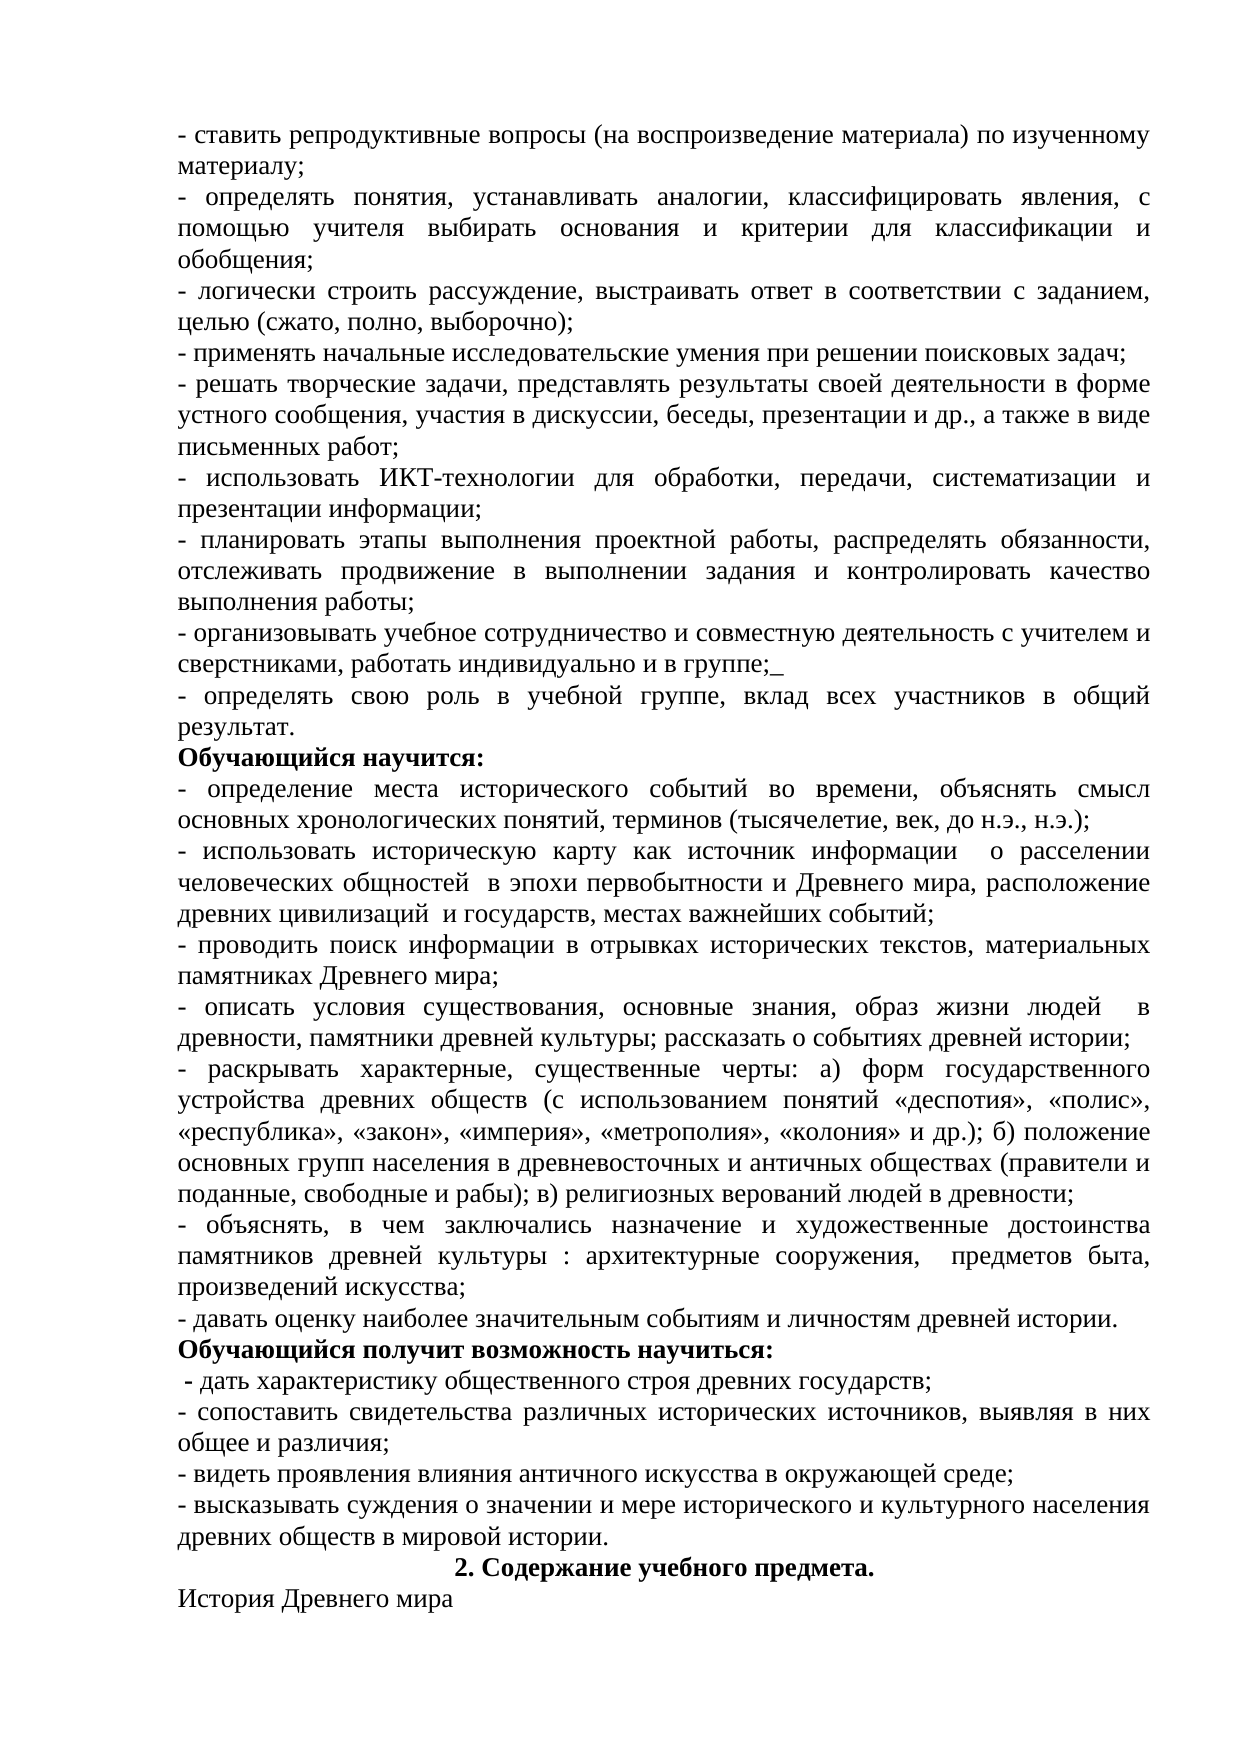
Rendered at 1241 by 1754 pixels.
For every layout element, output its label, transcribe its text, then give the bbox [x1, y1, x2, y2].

text - логически строить рассуждение, выстраивать ответ в соответствии с заданием, целью (сжато, полно, выборочно); [177, 274, 1152, 336]
text - высказывать суждения о значении и мере исторического и культурного населения древних обществ в мировой истории. [177, 1488, 1152, 1551]
text - определять свою роль в учебной группе, вклад всех участников в общий результат. [177, 679, 1152, 741]
text - определять понятия, устанавливать аналогии, классифицировать явления, с помощью учителя выбирать основания и критерии для классификации и обобщения; [177, 180, 1152, 274]
text - применять начальные исследовательские умения при решении поисковых задач; [177, 336, 1152, 367]
text - дать характеристику общественного строя древних государств; [177, 1364, 1152, 1395]
text - решать творческие задачи, представлять результаты своей деятельности в форме устного сообщения, участия в дискуссии, беседы, презентации и др., а также в виде письменных работ; [177, 367, 1152, 461]
text - давать оценку наиболее значительным событиям и личностям древней истории. [177, 1302, 1152, 1333]
text - планировать этапы выполнения проектной работы, распределять обязанности, отслеживать продвижение в выполнении задания и контролировать качество выполнения работы; [177, 523, 1152, 616]
text - объяснять, в чем заключались назначение и художественные достоинства памятников древней культуры : архитектурные сооружения, предметов быта, произведений искусства; [177, 1208, 1152, 1302]
text Обучающийся получит возможность научиться: [177, 1333, 1152, 1364]
text Обучающийся научится: [177, 741, 1152, 772]
text - проводить поиск информации в отрывках исторических текстов, материальных памятниках Древнего мира; [177, 928, 1152, 990]
text - организовывать учебное сотрудничество и совместную деятельность с учителем и сверстниками, работать индивидуально и в группе;_ [177, 616, 1152, 679]
text - описать условия существования, основные знания, образ жизни людей в древности, памятники древней культуры; рассказать о событиях древней истории; [177, 990, 1152, 1052]
text - использовать историческую карту как источник информации о расселении человеческих общностей в эпохи первобытности и Древнего мира, расположение древних цивилизаций и государств, местах важнейших событий; [177, 834, 1152, 928]
text - раскрывать характерные, существенные черты: а) форм государственного устройства древних обществ (с использованием понятий «деспотия», «полис», «республика», «закон», «империя», «метрополия», «колония» и др.); б) положение основных групп населения в древневосточных и античных обществах (правители и поданные, свободные и рабы); в) религиозных верований людей в древности; [177, 1052, 1152, 1208]
text - сопоставить свидетельства различных исторических источников, выявляя в них общее и различия; [177, 1395, 1152, 1457]
text - использовать ИКТ-технологии для обработки, передачи, систематизации и презентации информации; [177, 461, 1152, 523]
text 2. Содержание учебного предмета. [177, 1551, 1152, 1582]
text История Древнего мира [177, 1582, 1152, 1613]
text - ставить репродуктивные вопросы (на воспроизведение материала) по изученному материалу; [177, 118, 1152, 180]
text - определение места исторического событий во времени, объяснять смысл основных хронологических понятий, терминов (тысячелетие, век, до н.э., н.э.); [177, 772, 1152, 834]
text - видеть проявления влияния античного искусства в окружающей среде; [177, 1457, 1152, 1488]
